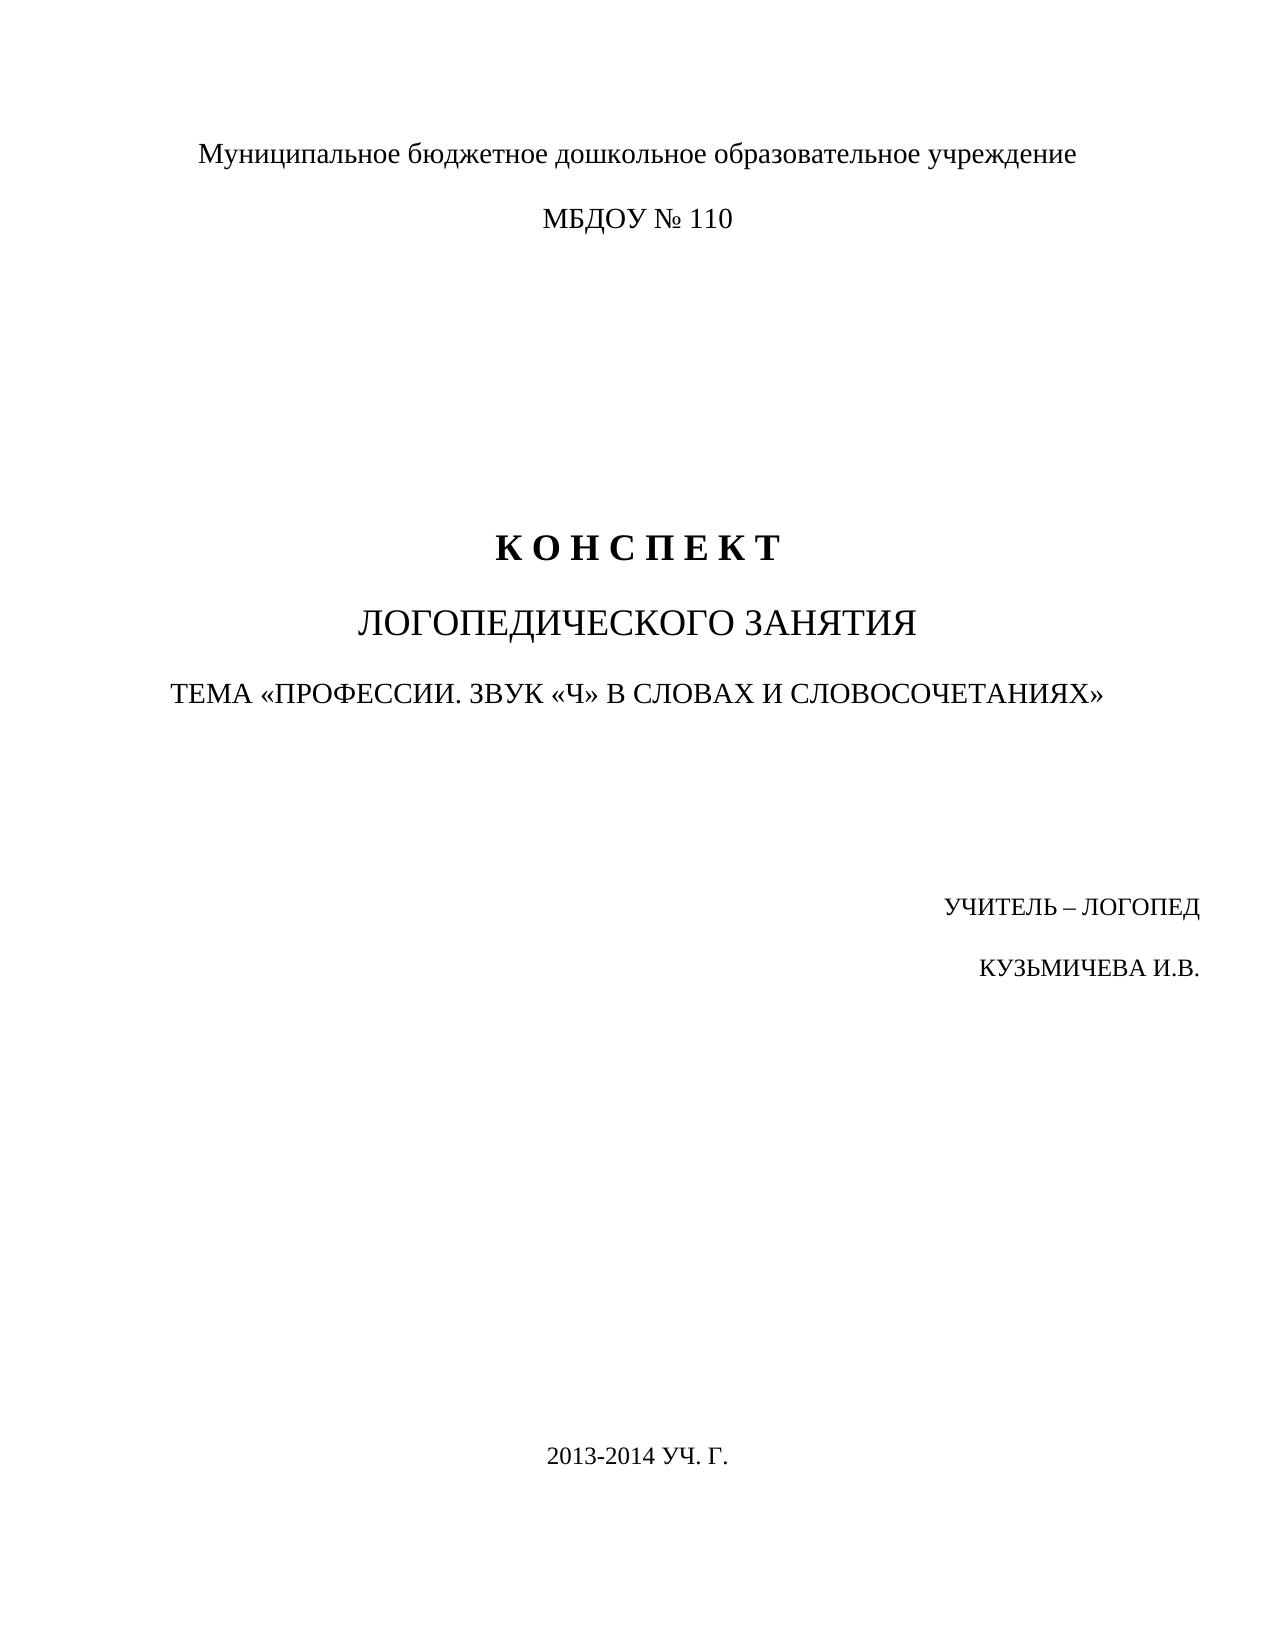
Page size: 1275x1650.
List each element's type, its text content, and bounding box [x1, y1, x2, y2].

text ТЕМА «ПРОФЕССИИ. ЗВУК «Ч» В СЛОВАХ И СЛОВОСОЧЕТАНИЯХ» [75, 676, 1200, 710]
text Муниципальное бюджетное дошкольное образовательное учреждение [75, 136, 1200, 169]
text 2013-2014 УЧ. Г. [75, 1441, 1200, 1470]
text УЧИТЕЛЬ – ЛОГОПЕД [75, 892, 1200, 921]
text ЛОГОПЕДИЧЕСКОГО ЗАНЯТИЯ [75, 601, 1200, 644]
text КУЗЬМИЧЕВА И.В. [75, 953, 1200, 982]
text МБДОУ № 110 [75, 202, 1200, 235]
text К О Н С П Е К Т [75, 526, 1200, 569]
